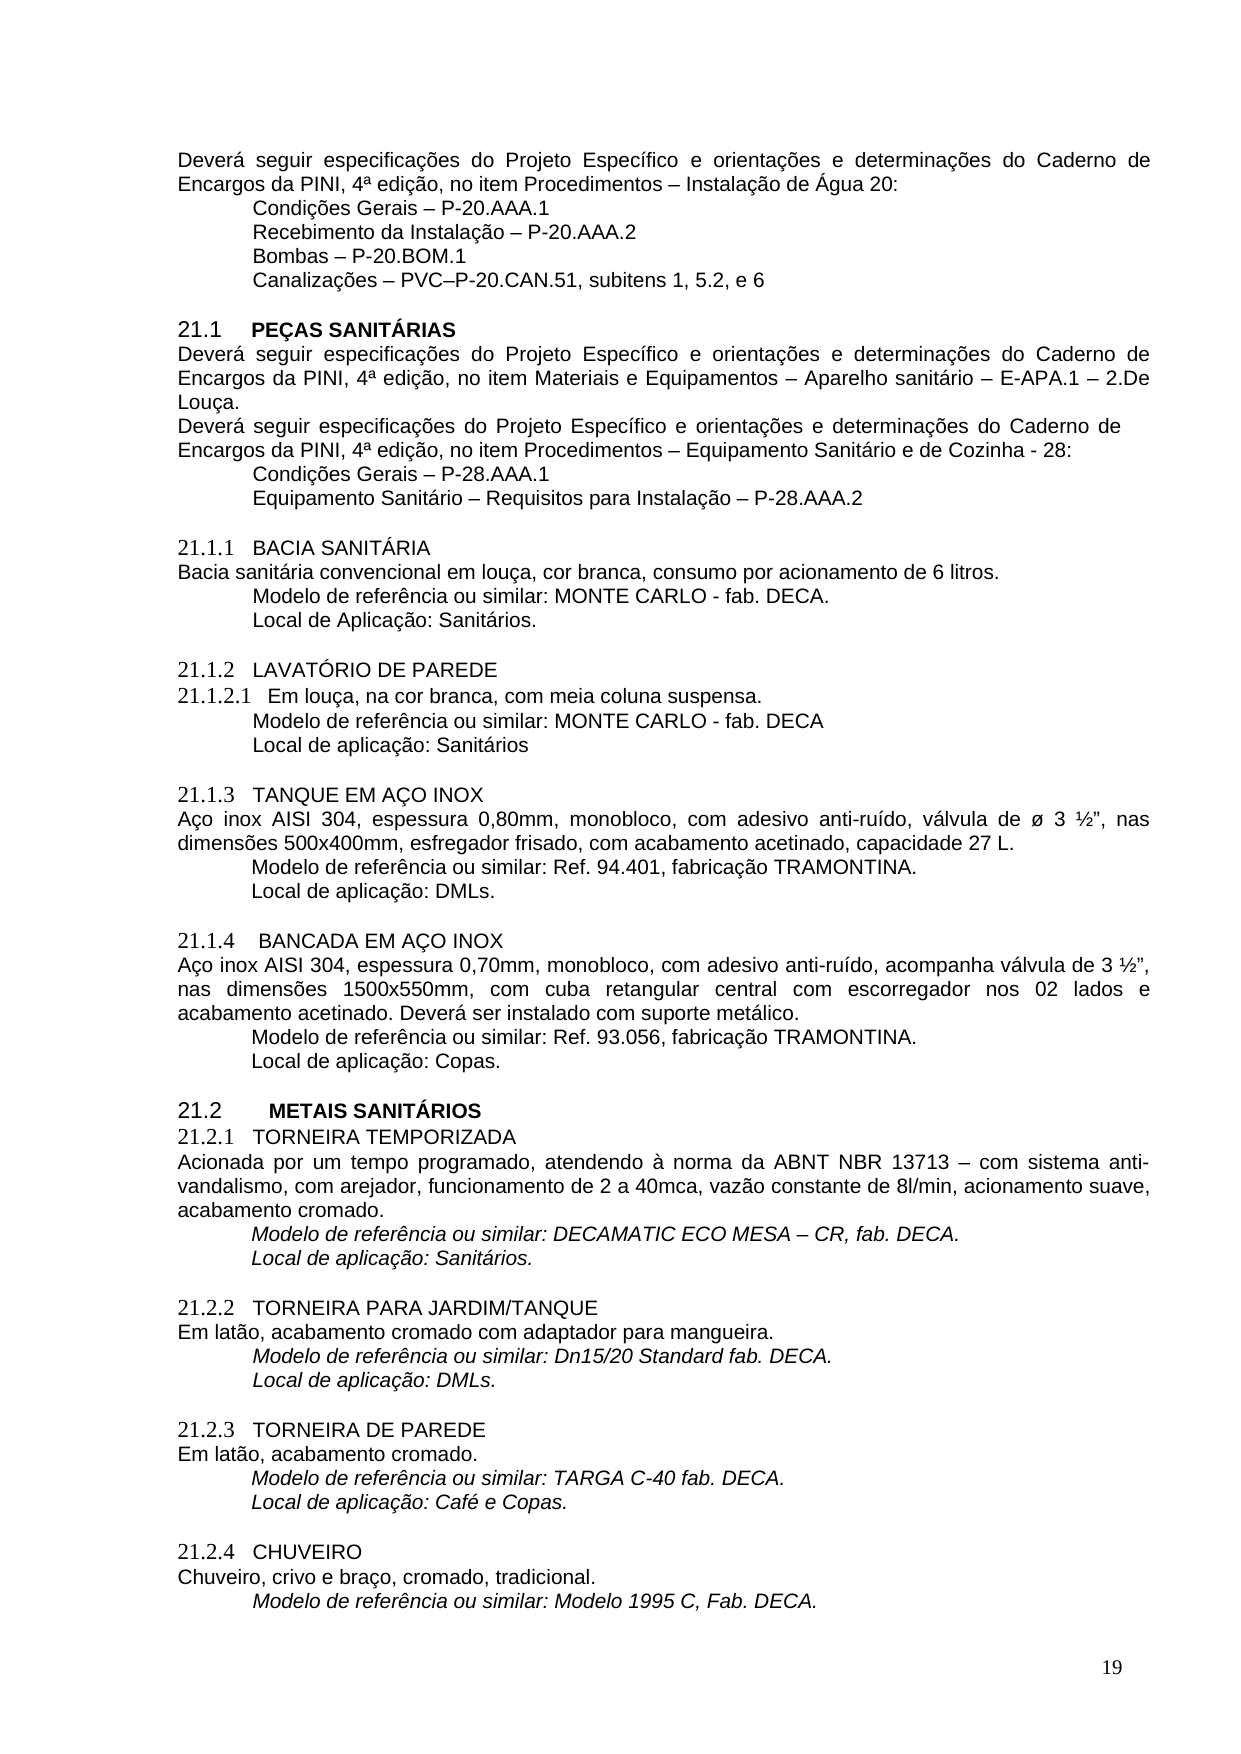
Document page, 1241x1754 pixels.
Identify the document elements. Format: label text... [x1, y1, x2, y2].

list Em louça, na cor branca, com meia coluna suspensa. [177, 682, 1122, 709]
text Condições Gerais – P-28.AAA.1 [177, 462, 1152, 486]
text Chuveiro, crivo e braço, cromado, tradicional. [177, 1564, 1152, 1588]
text Modelo de referência ou similar: TARGA C-40 fab. DECA. [177, 1466, 1122, 1490]
text Deverá seguir especificações do Projeto Específico e orientações e determinações do Caderno de Encargos da PINI, 4ª edição, no item Materiais e Equipamentos – Aparelho sanitário – E-APA.1 – 2.De Louça. [177, 342, 1152, 414]
text Modelo de referência ou similar: DECAMATIC ECO MESA – CR, fab. DECA. [177, 1222, 1152, 1246]
text Bacia sanitária convencional em louça, cor branca, consumo por acionamento de 6 litros. [177, 560, 1152, 584]
list CHUVEIRO [177, 1538, 1122, 1564]
text Modelo de referência ou similar: MONTE CARLO - fab. DECA. [252, 584, 1122, 608]
text Local de aplicação: Copas. [177, 1049, 1152, 1073]
text Modelo de referência ou similar: Dn15/20 Standard fab. DECA. [252, 1344, 1122, 1368]
text Canalizações – PVC–P-20.CAN.51, subitens 1, 5.2, e 6 [177, 267, 1152, 291]
text Modelo de referência ou similar: MONTE CARLO - fab. DECA [252, 709, 1122, 733]
list TORNEIRA PARA JARDIM/TANQUE [177, 1294, 1122, 1320]
list BANCADA EM AÇO INOX [177, 927, 1122, 953]
text Em latão, acabamento cromado. [177, 1442, 1152, 1466]
list TANQUE EM AÇO INOX [177, 781, 1122, 807]
subtitle PEÇAS SANITÁRIAS [177, 316, 1122, 342]
text Deverá seguir especificações do Projeto Específico e orientações e determinações do Caderno de Encargos da PINI, 4ª edição, no item Procedimentos – Instalação de Água 20: [177, 148, 1152, 196]
text Modelo de referência ou similar: Modelo 1995 C, Fab. DECA. [252, 1588, 1122, 1612]
list BACIA SANITÁRIA [177, 534, 1122, 560]
text Em latão, acabamento cromado com adaptador para mangueira. [177, 1320, 1152, 1344]
text Local de aplicação: Sanitários [252, 733, 1122, 757]
text Local de aplicação: Sanitários. [177, 1246, 1122, 1269]
text Condições Gerais – P-20.AAA.1 [177, 196, 1152, 219]
text Acionada por um tempo programado, atendendo à norma da ABNT NBR 13713 – com sistema anti-vandalismo, com arejador, funcionamento de 2 a 40mca, vazão constante de 8l/min, acionamento suave, acabamento cromado. [177, 1150, 1152, 1222]
text Modelo de referência ou similar: Ref. 93.056, fabricação TRAMONTINA. [177, 1025, 1152, 1049]
text Modelo de referência ou similar: Ref. 94.401, fabricação TRAMONTINA. [177, 855, 1152, 879]
subtitle METAIS SANITÁRIOS [177, 1097, 1122, 1123]
list LAVATÓRIO DE PAREDE [177, 656, 1122, 682]
text Aço inox AISI 304, espessura 0,80mm, monobloco, com adesivo anti-ruído, válvula de ø 3 ½”, nas dimensões 500x400mm, esfregador frisado, com acabamento acetinado, capacidade 27 L. [177, 807, 1152, 855]
text Recebimento da Instalação – P-20.AAA.2 [177, 219, 1152, 243]
text Deverá seguir especificações do Projeto Específico e orientações e determinações do Caderno de Encargos da PINI, 4ª edição, no item Procedimentos – Equipamento Sanitário e de Cozinha - 28: [177, 414, 1122, 462]
text Bombas – P-20.BOM.1 [177, 243, 1152, 267]
text Local de aplicação: DMLs. [252, 1368, 1122, 1392]
text Local de aplicação: Café e Copas. [177, 1490, 1152, 1514]
text Aço inox AISI 304, espessura 0,70mm, monobloco, com adesivo anti-ruído, acompanha válvula de 3 ½”, nas dimensões 1500x550mm, com cuba retangular central com escorregador nos 02 lados e acabamento acetinado. Deverá ser instalado com suporte metálico. [177, 953, 1152, 1025]
list TORNEIRA TEMPORIZADA [177, 1123, 1122, 1150]
text Equipamento Sanitário – Requisitos para Instalação – P-28.AAA.2 [177, 486, 1152, 509]
text Local de Aplicação: Sanitários. [252, 608, 1122, 632]
list TORNEIRA DE PAREDE [177, 1416, 1122, 1442]
text Local de aplicação: DMLs. [177, 879, 1122, 903]
